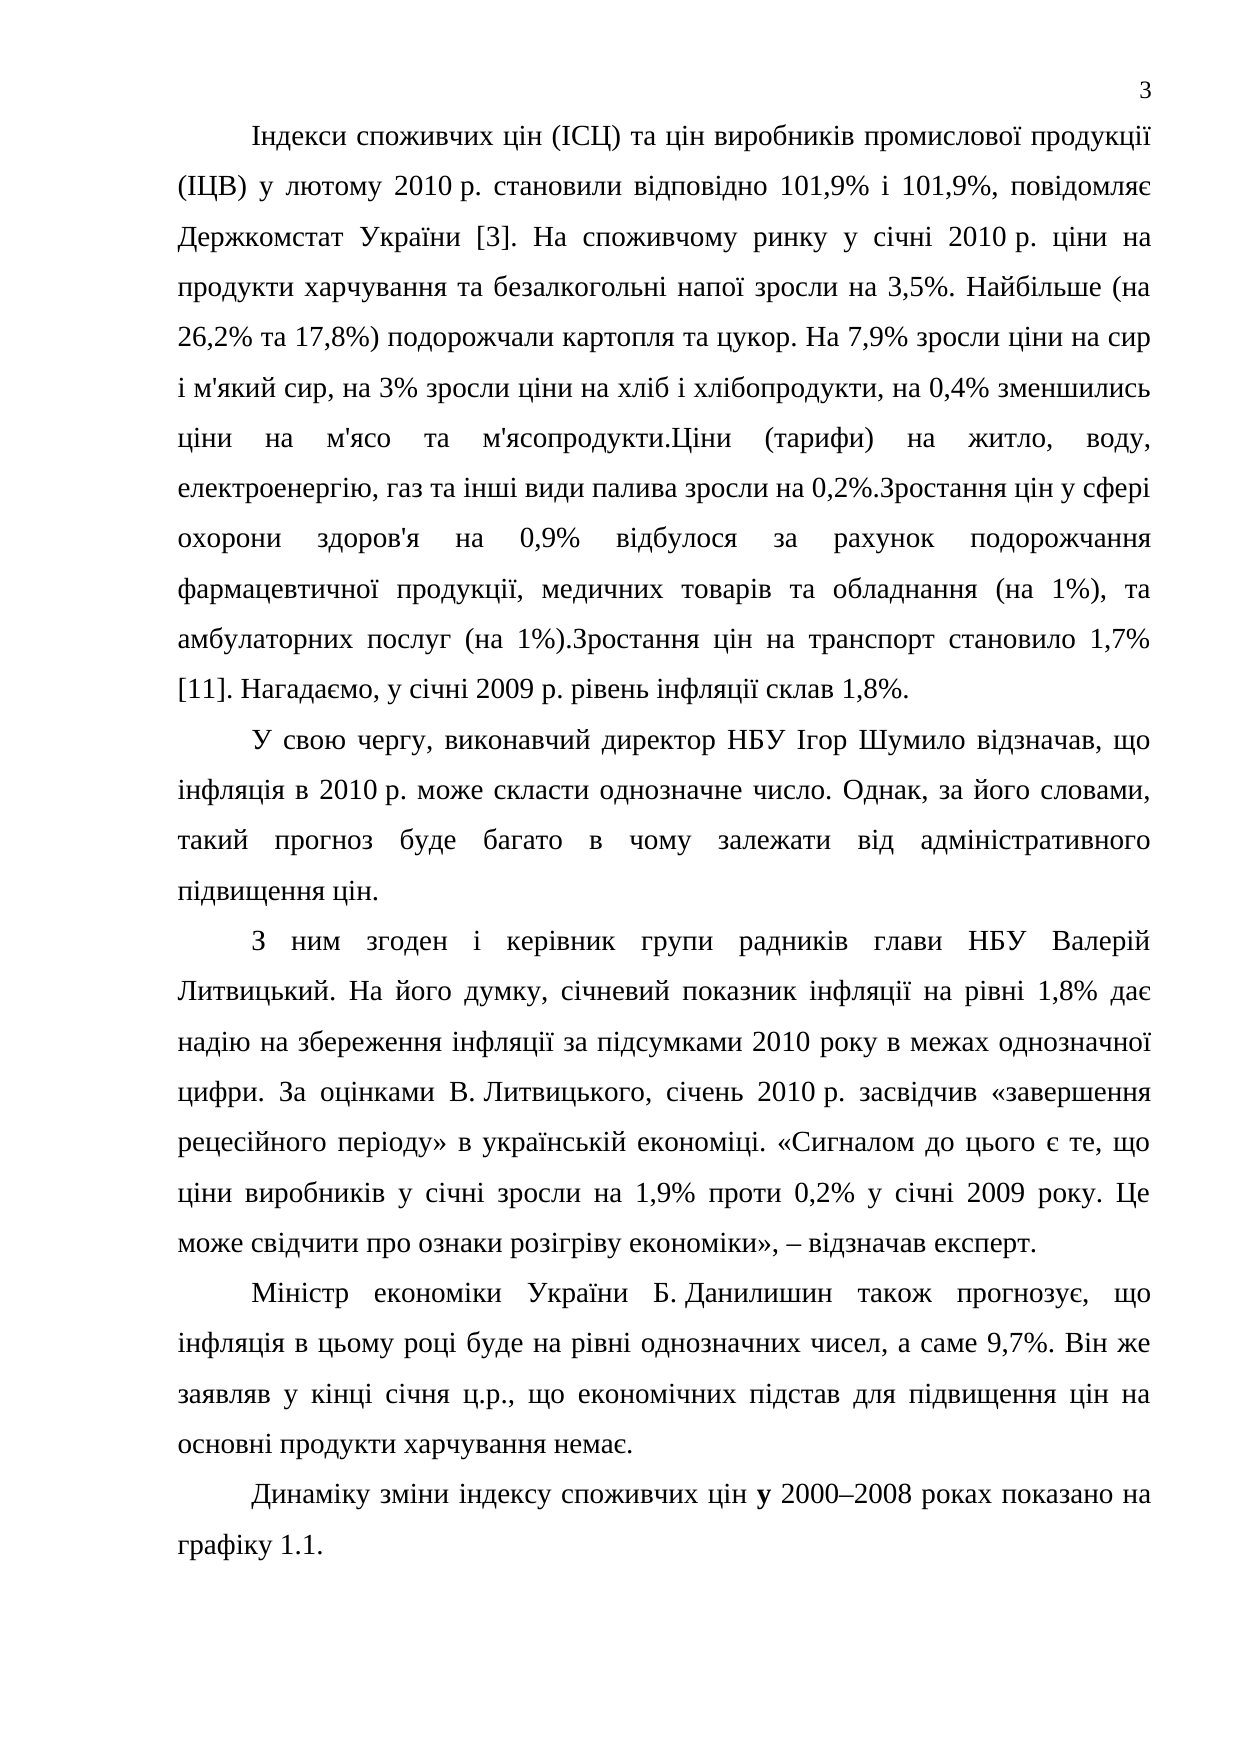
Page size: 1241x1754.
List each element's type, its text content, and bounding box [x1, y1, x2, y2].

text У свою чергу, виконавчий директор НБУ Ігор Шумило відзначав, що інфляція в 2010 р. може скласти однозначне число. Однак, за його словами, такий прогноз буде багато в чому залежати від адміністративного підвищення цін. [177, 722, 1152, 906]
text Міністр економіки України Б. Данилишин також прогнозує, що інфляція в цьому році буде на рівні однозначних чисел, а саме 9,7%. Він же заявляв у кінці січня ц.р., що економічних підстав для підвищення цін на основні продукти харчування немає. [177, 1275, 1152, 1460]
text Індекси споживчих цін (ІСЦ) та цін виробників промислової продукції (ІЦВ) у лютому 2010 р. становили відповідно 101,9% і 101,9%, повідомляє Держкомстат України [3]. На споживчому ринку у січні 2010 р. ціни на продукти харчування та безалкогольні напої зросли на 3,5%. Найбільше (на 26,2% та 17,8%) подорожчали картопля та цукор. На 7,9% зросли ціни на сир і м'який сир, на 3% зросли ціни на хліб і хлібопродукти, на 0,4% зменшились ціни на м'ясо та м'ясопродукти.Ціни (тарифи) на житло, воду, електроенергію, газ та інші види палива зросли на 0,2%.Зростання цін у сфері охорони здоров'я на 0,9% відбулося за рахунок подорожчання фармацевтичної продукції, медичних товарів та обладнання (на 1%), та амбулаторних послуг (на 1%).Зростання цін на транспорт становило 1,7% [11]. Нагадаємо, у січні 2009 р. рівень інфляції склав 1,8%. [177, 118, 1152, 705]
text Динаміку зміни індексу споживчих цін у 2000–2008 роках показано на графіку 1.1. [177, 1477, 1152, 1560]
text З ним згоден і керівник групи радників глави НБУ Валерій Литвицький. На його думку, січневий показник інфляції на рівні 1,8% дає надію на збереження інфляції за підсумками 2010 року в межах однозначної цифри. За оцінками В. Литвицького, січень 2010 р. засвідчив «завершення рецесійного періоду» в українській економіці. «Сигналом до цього є те, що ціни виробників у січні зросли на 1,9% проти 0,2% у січні 2009 року. Це може свідчити про ознаки розігріву економіки», – відзначав експерт. [177, 923, 1152, 1258]
